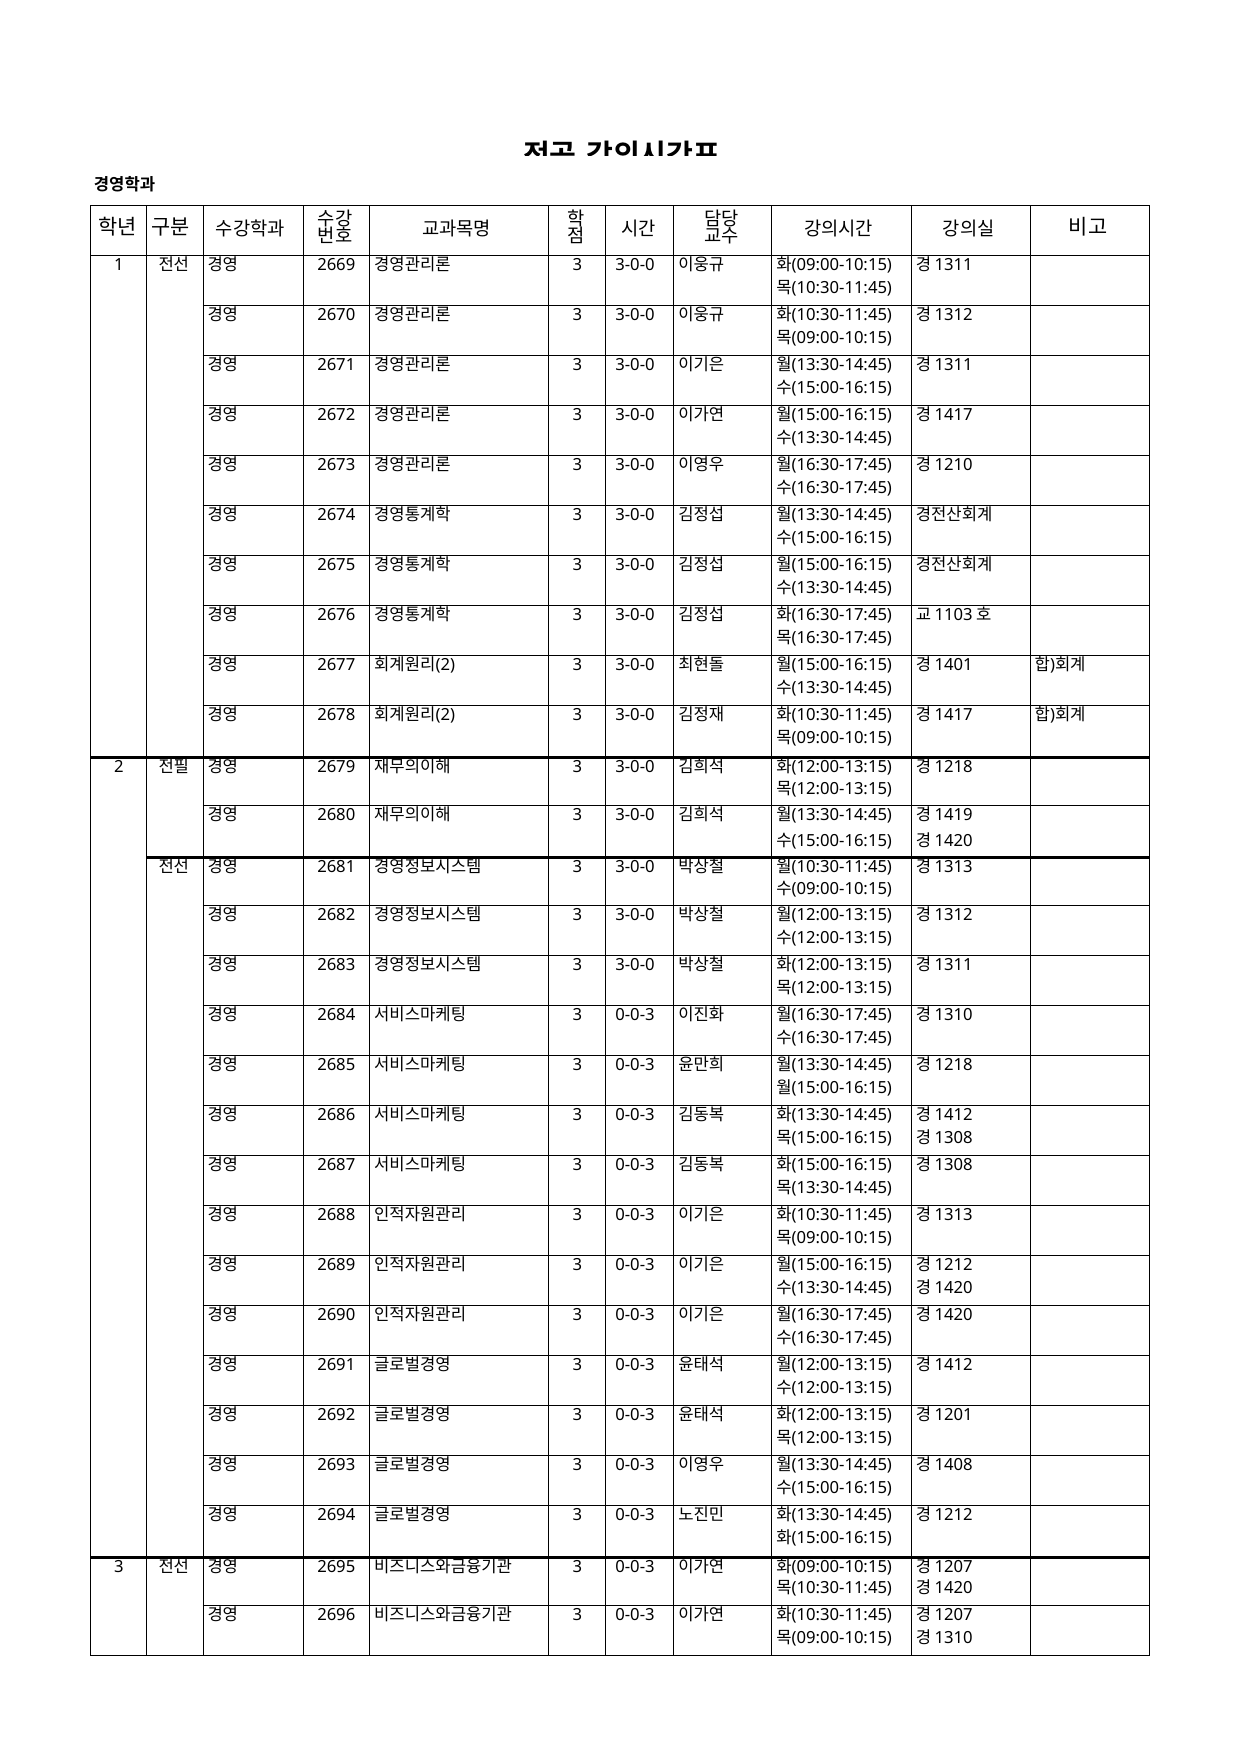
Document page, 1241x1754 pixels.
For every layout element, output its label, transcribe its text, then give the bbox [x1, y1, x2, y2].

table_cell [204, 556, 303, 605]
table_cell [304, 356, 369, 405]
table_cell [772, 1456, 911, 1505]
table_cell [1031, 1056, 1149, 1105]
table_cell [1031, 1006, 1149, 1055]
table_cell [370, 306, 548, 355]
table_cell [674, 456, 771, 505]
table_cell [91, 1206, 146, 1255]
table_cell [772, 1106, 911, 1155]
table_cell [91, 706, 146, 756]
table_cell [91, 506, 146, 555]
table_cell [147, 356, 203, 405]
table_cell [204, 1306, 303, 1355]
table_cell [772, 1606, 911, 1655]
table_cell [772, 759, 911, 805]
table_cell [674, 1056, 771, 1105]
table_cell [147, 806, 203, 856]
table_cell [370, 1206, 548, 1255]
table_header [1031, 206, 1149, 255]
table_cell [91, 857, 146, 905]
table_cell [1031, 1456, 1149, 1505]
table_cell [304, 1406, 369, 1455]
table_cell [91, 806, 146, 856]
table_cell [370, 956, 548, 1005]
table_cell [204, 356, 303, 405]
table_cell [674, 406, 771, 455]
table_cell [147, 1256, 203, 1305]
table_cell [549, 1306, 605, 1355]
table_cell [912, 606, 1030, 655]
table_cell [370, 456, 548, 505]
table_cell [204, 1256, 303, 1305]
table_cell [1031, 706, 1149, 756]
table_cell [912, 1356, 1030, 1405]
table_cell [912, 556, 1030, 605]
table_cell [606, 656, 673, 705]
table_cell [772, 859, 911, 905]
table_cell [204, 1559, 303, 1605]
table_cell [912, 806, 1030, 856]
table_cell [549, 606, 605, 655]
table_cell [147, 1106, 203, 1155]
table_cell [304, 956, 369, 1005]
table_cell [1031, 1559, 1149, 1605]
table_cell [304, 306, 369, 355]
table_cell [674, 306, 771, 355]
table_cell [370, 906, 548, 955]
text 경영학과 [94, 172, 1161, 195]
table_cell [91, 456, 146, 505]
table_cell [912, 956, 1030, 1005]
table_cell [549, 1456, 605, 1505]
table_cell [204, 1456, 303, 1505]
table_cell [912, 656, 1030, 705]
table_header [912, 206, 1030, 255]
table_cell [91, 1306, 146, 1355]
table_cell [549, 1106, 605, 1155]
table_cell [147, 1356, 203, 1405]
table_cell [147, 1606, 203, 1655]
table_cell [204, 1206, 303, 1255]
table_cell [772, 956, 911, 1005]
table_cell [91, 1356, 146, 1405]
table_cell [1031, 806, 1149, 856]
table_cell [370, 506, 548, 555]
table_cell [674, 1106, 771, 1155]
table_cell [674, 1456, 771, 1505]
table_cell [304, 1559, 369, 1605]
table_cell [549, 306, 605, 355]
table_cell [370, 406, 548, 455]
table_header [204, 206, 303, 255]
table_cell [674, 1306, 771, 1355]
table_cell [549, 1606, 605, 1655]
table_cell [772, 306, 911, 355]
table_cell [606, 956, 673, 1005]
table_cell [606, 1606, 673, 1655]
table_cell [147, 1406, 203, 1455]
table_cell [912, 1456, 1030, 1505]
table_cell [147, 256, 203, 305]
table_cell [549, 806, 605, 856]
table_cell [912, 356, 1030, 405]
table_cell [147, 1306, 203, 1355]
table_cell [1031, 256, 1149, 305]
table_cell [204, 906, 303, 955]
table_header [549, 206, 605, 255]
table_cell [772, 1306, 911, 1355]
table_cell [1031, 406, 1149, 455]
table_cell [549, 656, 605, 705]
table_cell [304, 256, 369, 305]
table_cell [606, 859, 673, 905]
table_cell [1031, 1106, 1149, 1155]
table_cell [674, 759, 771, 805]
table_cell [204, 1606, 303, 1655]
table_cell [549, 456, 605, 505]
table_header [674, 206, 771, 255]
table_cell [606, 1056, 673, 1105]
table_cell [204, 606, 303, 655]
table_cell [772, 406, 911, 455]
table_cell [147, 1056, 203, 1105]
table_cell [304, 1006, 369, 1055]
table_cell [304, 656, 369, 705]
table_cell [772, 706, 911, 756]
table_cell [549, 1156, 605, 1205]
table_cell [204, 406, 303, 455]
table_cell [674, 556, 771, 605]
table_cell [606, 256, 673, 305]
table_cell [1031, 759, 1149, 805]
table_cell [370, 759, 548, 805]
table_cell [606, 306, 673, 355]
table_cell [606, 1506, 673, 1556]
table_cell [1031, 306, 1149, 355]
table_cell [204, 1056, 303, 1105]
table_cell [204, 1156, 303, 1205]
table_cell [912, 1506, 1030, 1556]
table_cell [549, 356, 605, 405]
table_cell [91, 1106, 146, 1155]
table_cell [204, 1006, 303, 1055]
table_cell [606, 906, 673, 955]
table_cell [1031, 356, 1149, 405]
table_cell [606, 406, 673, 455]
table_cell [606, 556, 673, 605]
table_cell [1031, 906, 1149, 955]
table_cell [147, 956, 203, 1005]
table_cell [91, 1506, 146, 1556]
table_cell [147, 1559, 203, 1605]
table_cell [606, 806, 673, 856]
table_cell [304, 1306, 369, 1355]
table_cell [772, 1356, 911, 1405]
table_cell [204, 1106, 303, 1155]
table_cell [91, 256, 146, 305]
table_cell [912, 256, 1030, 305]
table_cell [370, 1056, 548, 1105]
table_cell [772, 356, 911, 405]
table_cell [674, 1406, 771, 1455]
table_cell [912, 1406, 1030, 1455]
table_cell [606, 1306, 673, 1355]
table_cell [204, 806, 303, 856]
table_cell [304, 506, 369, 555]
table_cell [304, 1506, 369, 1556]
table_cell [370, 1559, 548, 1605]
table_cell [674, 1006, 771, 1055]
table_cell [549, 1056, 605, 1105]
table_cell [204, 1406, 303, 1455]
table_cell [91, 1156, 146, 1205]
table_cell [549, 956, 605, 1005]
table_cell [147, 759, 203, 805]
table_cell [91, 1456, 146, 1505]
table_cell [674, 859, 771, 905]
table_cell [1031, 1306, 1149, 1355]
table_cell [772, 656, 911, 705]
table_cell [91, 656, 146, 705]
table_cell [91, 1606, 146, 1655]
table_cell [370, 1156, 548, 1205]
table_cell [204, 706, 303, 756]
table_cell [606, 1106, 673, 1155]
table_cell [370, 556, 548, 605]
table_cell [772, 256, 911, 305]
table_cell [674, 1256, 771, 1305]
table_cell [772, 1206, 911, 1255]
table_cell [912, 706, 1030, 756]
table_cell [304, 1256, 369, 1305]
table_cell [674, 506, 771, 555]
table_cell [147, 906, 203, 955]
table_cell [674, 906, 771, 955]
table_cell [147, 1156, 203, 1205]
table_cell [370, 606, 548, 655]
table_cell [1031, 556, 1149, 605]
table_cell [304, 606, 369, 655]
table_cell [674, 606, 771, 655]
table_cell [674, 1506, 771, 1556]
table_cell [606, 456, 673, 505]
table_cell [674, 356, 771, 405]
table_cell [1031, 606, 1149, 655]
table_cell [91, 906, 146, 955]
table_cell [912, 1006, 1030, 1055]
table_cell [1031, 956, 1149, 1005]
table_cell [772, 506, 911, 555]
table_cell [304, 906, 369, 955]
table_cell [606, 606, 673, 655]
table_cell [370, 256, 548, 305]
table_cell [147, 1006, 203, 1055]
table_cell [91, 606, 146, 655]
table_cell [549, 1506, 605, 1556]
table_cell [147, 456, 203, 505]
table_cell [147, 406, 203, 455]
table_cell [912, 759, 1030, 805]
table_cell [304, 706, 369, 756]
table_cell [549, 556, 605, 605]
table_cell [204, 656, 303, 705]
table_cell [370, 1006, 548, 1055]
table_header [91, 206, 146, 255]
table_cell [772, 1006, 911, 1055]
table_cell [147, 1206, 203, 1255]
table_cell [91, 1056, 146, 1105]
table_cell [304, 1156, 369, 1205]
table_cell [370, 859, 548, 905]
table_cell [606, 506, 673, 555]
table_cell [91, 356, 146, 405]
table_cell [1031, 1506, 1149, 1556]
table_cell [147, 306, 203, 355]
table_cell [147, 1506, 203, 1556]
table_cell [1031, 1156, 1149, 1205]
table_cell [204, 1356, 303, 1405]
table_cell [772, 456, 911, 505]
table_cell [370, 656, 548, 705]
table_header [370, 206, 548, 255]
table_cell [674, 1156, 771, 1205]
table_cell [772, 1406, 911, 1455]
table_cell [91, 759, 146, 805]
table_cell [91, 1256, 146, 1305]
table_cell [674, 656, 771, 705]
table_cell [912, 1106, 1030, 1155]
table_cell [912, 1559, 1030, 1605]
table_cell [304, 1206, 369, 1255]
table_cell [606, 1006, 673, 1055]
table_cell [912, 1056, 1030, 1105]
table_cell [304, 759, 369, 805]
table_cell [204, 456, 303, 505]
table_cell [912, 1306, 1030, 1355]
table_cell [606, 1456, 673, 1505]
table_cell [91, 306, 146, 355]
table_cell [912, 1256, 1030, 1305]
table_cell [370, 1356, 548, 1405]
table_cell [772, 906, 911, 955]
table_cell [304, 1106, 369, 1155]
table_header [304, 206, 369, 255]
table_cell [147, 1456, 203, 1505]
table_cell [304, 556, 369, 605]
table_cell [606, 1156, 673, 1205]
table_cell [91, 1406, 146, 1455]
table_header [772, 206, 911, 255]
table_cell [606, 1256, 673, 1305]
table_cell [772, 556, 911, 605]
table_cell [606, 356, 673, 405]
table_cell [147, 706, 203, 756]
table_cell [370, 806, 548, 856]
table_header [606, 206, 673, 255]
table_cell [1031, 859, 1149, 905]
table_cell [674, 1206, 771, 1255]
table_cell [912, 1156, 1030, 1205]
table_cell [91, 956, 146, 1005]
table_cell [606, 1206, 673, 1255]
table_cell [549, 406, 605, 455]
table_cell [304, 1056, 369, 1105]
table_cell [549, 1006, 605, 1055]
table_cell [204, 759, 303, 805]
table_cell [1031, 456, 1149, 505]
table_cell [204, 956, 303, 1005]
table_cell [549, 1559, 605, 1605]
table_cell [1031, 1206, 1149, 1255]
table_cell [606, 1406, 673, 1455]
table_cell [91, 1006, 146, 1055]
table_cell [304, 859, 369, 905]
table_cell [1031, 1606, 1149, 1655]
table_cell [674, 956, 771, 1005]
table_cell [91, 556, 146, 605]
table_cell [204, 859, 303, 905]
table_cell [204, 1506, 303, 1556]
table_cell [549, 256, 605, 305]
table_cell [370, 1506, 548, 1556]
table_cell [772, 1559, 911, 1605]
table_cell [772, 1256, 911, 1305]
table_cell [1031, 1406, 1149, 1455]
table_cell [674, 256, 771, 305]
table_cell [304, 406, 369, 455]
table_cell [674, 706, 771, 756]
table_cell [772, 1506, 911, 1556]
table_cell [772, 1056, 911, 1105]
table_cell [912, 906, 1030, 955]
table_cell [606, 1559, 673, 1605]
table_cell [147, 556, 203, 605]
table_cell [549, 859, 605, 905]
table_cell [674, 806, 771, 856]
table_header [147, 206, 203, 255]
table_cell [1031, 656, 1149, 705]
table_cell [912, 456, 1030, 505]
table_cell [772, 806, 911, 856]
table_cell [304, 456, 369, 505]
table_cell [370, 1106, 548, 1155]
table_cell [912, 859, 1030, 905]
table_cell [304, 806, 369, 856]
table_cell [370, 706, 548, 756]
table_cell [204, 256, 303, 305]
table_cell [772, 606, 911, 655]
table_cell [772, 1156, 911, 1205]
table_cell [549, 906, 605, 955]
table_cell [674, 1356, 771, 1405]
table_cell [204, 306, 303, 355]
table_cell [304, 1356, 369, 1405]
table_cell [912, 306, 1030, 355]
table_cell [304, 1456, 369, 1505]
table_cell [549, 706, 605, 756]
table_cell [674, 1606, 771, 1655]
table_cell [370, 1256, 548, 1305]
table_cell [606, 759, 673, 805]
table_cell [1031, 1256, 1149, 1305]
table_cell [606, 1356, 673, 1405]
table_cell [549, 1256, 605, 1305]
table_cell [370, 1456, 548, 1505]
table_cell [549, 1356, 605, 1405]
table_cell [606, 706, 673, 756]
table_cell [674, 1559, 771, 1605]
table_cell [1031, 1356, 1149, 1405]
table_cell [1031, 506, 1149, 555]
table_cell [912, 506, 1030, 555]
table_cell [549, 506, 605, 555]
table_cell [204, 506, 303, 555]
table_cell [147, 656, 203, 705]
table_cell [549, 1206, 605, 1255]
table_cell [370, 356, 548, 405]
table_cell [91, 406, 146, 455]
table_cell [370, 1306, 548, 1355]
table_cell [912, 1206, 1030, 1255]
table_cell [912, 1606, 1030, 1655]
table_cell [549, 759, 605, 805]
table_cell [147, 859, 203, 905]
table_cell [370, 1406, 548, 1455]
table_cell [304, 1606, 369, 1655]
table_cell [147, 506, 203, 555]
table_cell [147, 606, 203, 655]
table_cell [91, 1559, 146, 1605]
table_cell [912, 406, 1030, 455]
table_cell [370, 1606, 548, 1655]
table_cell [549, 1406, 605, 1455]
